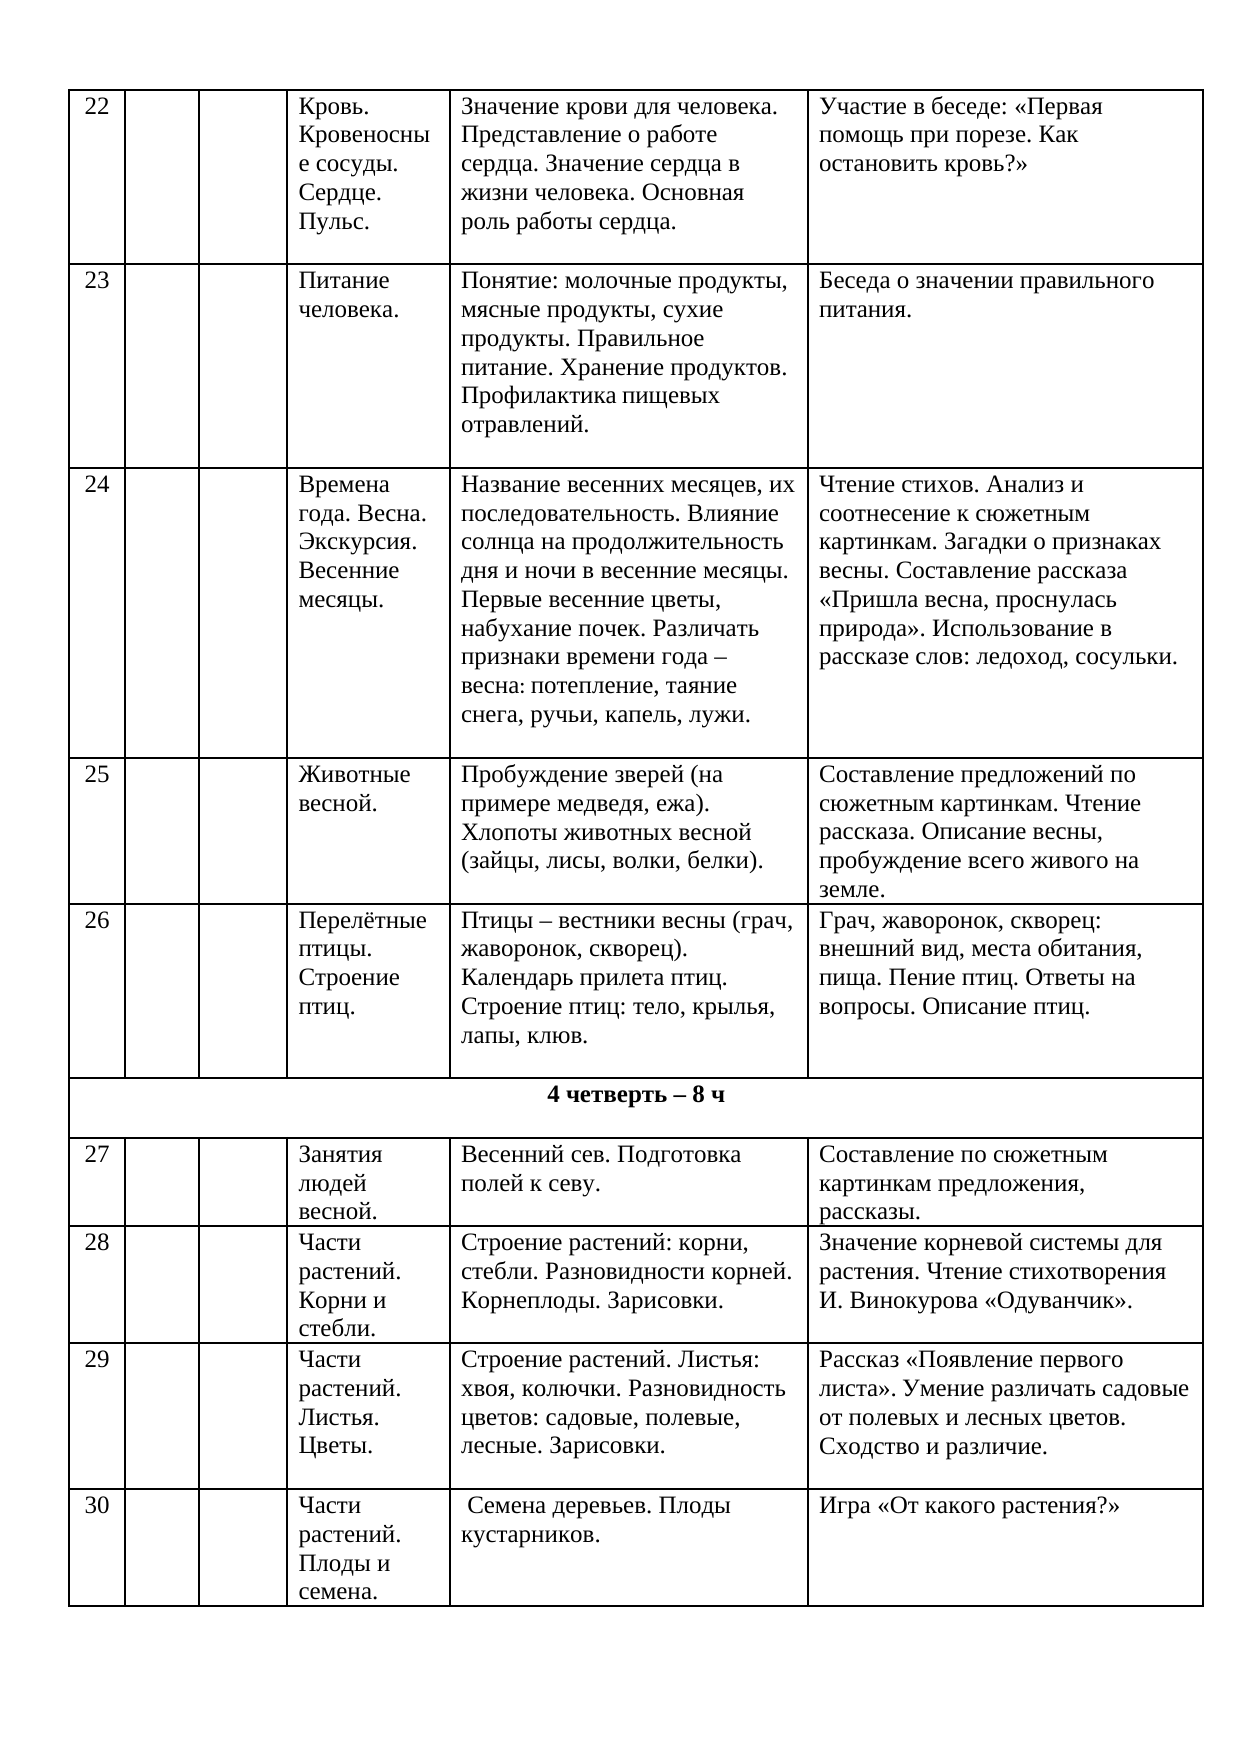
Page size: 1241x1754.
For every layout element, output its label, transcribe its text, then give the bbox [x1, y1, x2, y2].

table_cell Пробуждение зверей (на примере медведя, ежа). Хлопоты животных весной (зайцы, лисы, волки, белки). [451, 759, 807, 903]
table_cell [126, 1344, 198, 1488]
table_cell Птицы – вестники весны (грач, жаворонок, скворец). Календарь прилета птиц. Строение птиц: тело, крылья, лапы, клюв. [451, 905, 807, 1077]
table_cell 25 [70, 759, 124, 903]
table_cell [200, 469, 286, 757]
table_cell Значение корневой системы для растения. Чтение стихотворения И. Винокурова «Одуванчик». [809, 1227, 1202, 1342]
table_cell Беседа о значении правильного питания. [809, 265, 1202, 467]
table_cell [200, 905, 286, 1077]
table_cell Рассказ «Появление первого листа». Умение различать садовые от полевых и лесных цветов. Сходство и различие. [809, 1344, 1202, 1488]
table_cell 4 четверть – 8 ч [70, 1079, 1202, 1137]
table_cell Части растений. Плоды и семена. [288, 1490, 449, 1605]
table_cell [126, 905, 198, 1077]
table_cell Питание человека. [288, 265, 449, 467]
table_cell Кровь. Кровеносные сосуды. Сердце. Пульс. [288, 91, 449, 263]
table_cell Строение растений. Листья: хвоя, колючки. Разновидность цветов: садовые, полевые, лесные. Зарисовки. [451, 1344, 807, 1488]
table_cell Семена деревьев. Плоды кустарников. [451, 1490, 807, 1605]
table_cell Участие в беседе: «Первая помощь при порезе. Как остановить кровь?» [809, 91, 1202, 263]
table_cell Составление по сюжетным картинкам предложения, рассказы. [809, 1139, 1202, 1225]
table_cell [126, 1227, 198, 1342]
table_cell 28 [70, 1227, 124, 1342]
table_cell [200, 759, 286, 903]
table_cell 30 [70, 1490, 124, 1605]
table_cell [126, 469, 198, 757]
table_cell [200, 1344, 286, 1488]
table_cell [200, 1490, 286, 1605]
table_cell [200, 265, 286, 467]
table_cell Название весенних месяцев, их последовательность. Влияние солнца на продолжительность дня и ночи в весенние месяцы. Первые весенние цветы, набухание почек. Различать признаки времени года – весна: потепление, таяние снега, ручьи, капель, лужи. [451, 469, 807, 757]
table_cell Значение крови для человека. Представление о работе сердца. Значение сердца в жизни человека. Основная роль работы сердца. [451, 91, 807, 263]
table_cell 23 [70, 265, 124, 467]
table_cell Чтение стихов. Анализ и соотнесение к сюжетным картинкам. Загадки о признаках весны. Составление рассказа «Пришла весна, проснулась природа». Использование в рассказе слов: ледоход, сосульки. [809, 469, 1202, 757]
table_cell [126, 91, 198, 263]
table_cell Игра «От какого растения?» [809, 1490, 1202, 1605]
table_cell [126, 759, 198, 903]
table_cell 22 [70, 91, 124, 263]
table_cell Животные весной. [288, 759, 449, 903]
table_cell Части растений. Листья. Цветы. [288, 1344, 449, 1488]
table_cell Весенний сев. Подготовка полей к севу. [451, 1139, 807, 1225]
table_cell 24 [70, 469, 124, 757]
table_cell [126, 265, 198, 467]
table_cell [126, 1490, 198, 1605]
table_cell [200, 1139, 286, 1225]
table_cell Грач, жаворонок, скворец: внешний вид, места обитания, пища. Пение птиц. Ответы на вопросы. Описание птиц. [809, 905, 1202, 1077]
table_cell 29 [70, 1344, 124, 1488]
table_cell Понятие: молочные продукты, мясные продукты, сухие продукты. Правильное питание. Хранение продуктов. Профилактика пищевых отравлений. [451, 265, 807, 467]
table_cell Времена года. Весна. Экскурсия. Весенние месяцы. [288, 469, 449, 757]
table_cell Строение растений: корни, стебли. Разновидности корней. Корнеплоды. Зарисовки. [451, 1227, 807, 1342]
table_cell Составление предложений по сюжетным картинкам. Чтение рассказа. Описание весны, пробуждение всего живого на земле. [809, 759, 1202, 903]
table_cell [200, 91, 286, 263]
table_cell Перелётные птицы. Строение птиц. [288, 905, 449, 1077]
table_cell Части растений. Корни и стебли. [288, 1227, 449, 1342]
table_cell 26 [70, 905, 124, 1077]
table_cell 27 [70, 1139, 124, 1225]
table_cell [126, 1139, 198, 1225]
table_cell [200, 1227, 286, 1342]
table_cell Занятия людей весной. [288, 1139, 449, 1225]
